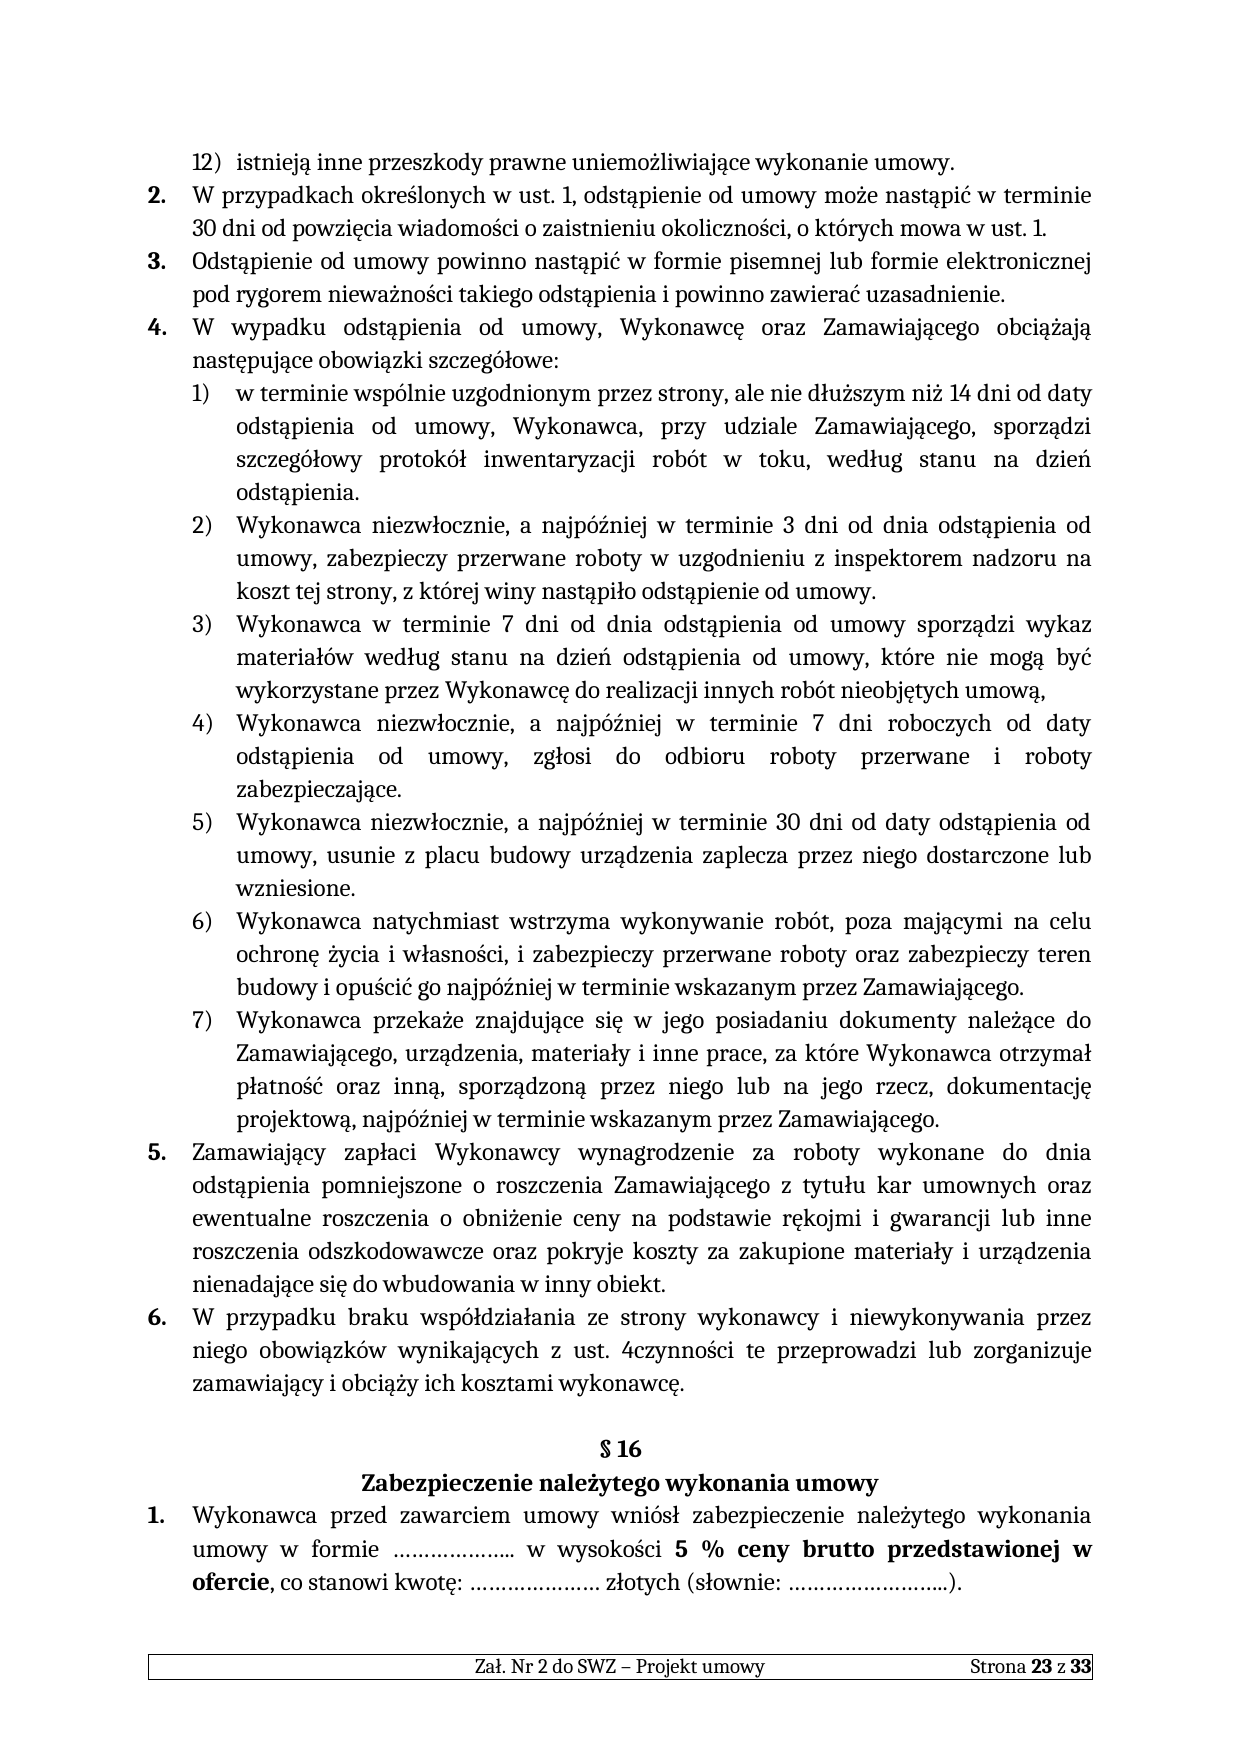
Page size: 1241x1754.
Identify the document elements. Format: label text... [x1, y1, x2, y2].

list Wykonawca niezwłocznie, a najpóźniej w terminie 3 dni od dnia odstąpienia od umowy, zabezpieczy przerwane roboty w uzgodnieniu z inspektorem nadzoru na koszt tej strony, z której winy nastąpiło odstąpienie od umowy. [192, 511, 1093, 606]
list Zamawiający zapłaci Wykonawcy wynagrodzenie za roboty wykonane do dnia odstąpienia pomniejszone o roszczenia Zamawiającego z tytułu kar umownych oraz ewentualne roszczenia o obniżenie ceny na podstawie rękojmi i gwarancji lub inne roszczenia odszkodowawcze oraz pokryje koszty za zakupione materiały i urządzenia nienadające się do wbudowania w inny obiekt. [148, 1138, 1093, 1299]
text § 16 [148, 1435, 1093, 1464]
list W przypadkach określonych w ust. 1, odstąpienie od umowy może nastąpić w terminie 30 dni od powzięcia wiadomości o zaistnieniu okoliczności, o których mowa w ust. 1. [148, 181, 1093, 242]
list w terminie wspólnie uzgodnionym przez strony, ale nie dłuższym niż 14 dni od daty odstąpienia od umowy, Wykonawca, przy udziale Zamawiającego, sporządzi szczegółowy protokół inwentaryzacji robót w toku, według stanu na dzień odstąpienia. [192, 379, 1093, 507]
list Wykonawca niezwłocznie, a najpóźniej w terminie 30 dni od daty odstąpienia od umowy, usunie z placu budowy urządzenia zaplecza przez niego dostarczone lub wzniesione. [192, 808, 1093, 903]
list Wykonawca w terminie 7 dni od dnia odstąpienia od umowy sporządzi wykaz materiałów według stanu na dzień odstąpienia od umowy, które nie mogą być wykorzystane przez Wykonawcę do realizacji innych robót nieobjętych umową, [192, 610, 1093, 705]
list Wykonawca przekaże znajdujące się w jego posiadaniu dokumenty należące do Zamawiającego, urządzenia, materiały i inne prace, za które Wykonawca otrzymał płatność oraz inną, sporządzoną przez niego lub na jego rzecz, dokumentację projektową, najpóźniej w terminie wskazanym przez Zamawiającego. [192, 1006, 1093, 1134]
list W wypadku odstąpienia od umowy, Wykonawcę oraz Zamawiającego obciążają następujące obowiązki szczegółowe: [148, 313, 1093, 374]
list W przypadku braku współdziałania ze strony wykonawcy i niewykonywania przez niego obowiązków wynikających z ust. 4czynności te przeprowadzi lub zorganizuje zamawiający i obciąży ich kosztami wykonawcę. [148, 1303, 1093, 1398]
list Odstąpienie od umowy powinno nastąpić w formie pisemnej lub formie elektronicznej pod rygorem nieważności takiego odstąpienia i powinno zawierać uzasadnienie. [148, 247, 1093, 308]
list istnieją inne przeszkody prawne uniemożliwiające wykonanie umowy. [192, 148, 1093, 176]
list Wykonawca przed zawarciem umowy wniósł zabezpieczenie należytego wykonania umowy w formie ……………….. w wysokości 5 % ceny brutto przedstawionej w ofercie, co stanowi kwotę: ………………… złotych (słownie: ……………………..). [148, 1501, 1093, 1596]
text Zabezpieczenie należytego wykonania umowy [148, 1468, 1093, 1497]
list Wykonawca natychmiast wstrzyma wykonywanie robót, poza mającymi na celu ochronę życia i własności, i zabezpieczy przerwane roboty oraz zabezpieczy teren budowy i opuścić go najpóźniej w terminie wskazanym przez Zamawiającego. [192, 907, 1093, 1002]
list Wykonawca niezwłocznie, a najpóźniej w terminie 7 dni roboczych od daty odstąpienia od umowy, zgłosi do odbioru roboty przerwane i roboty zabezpieczające. [192, 709, 1093, 804]
